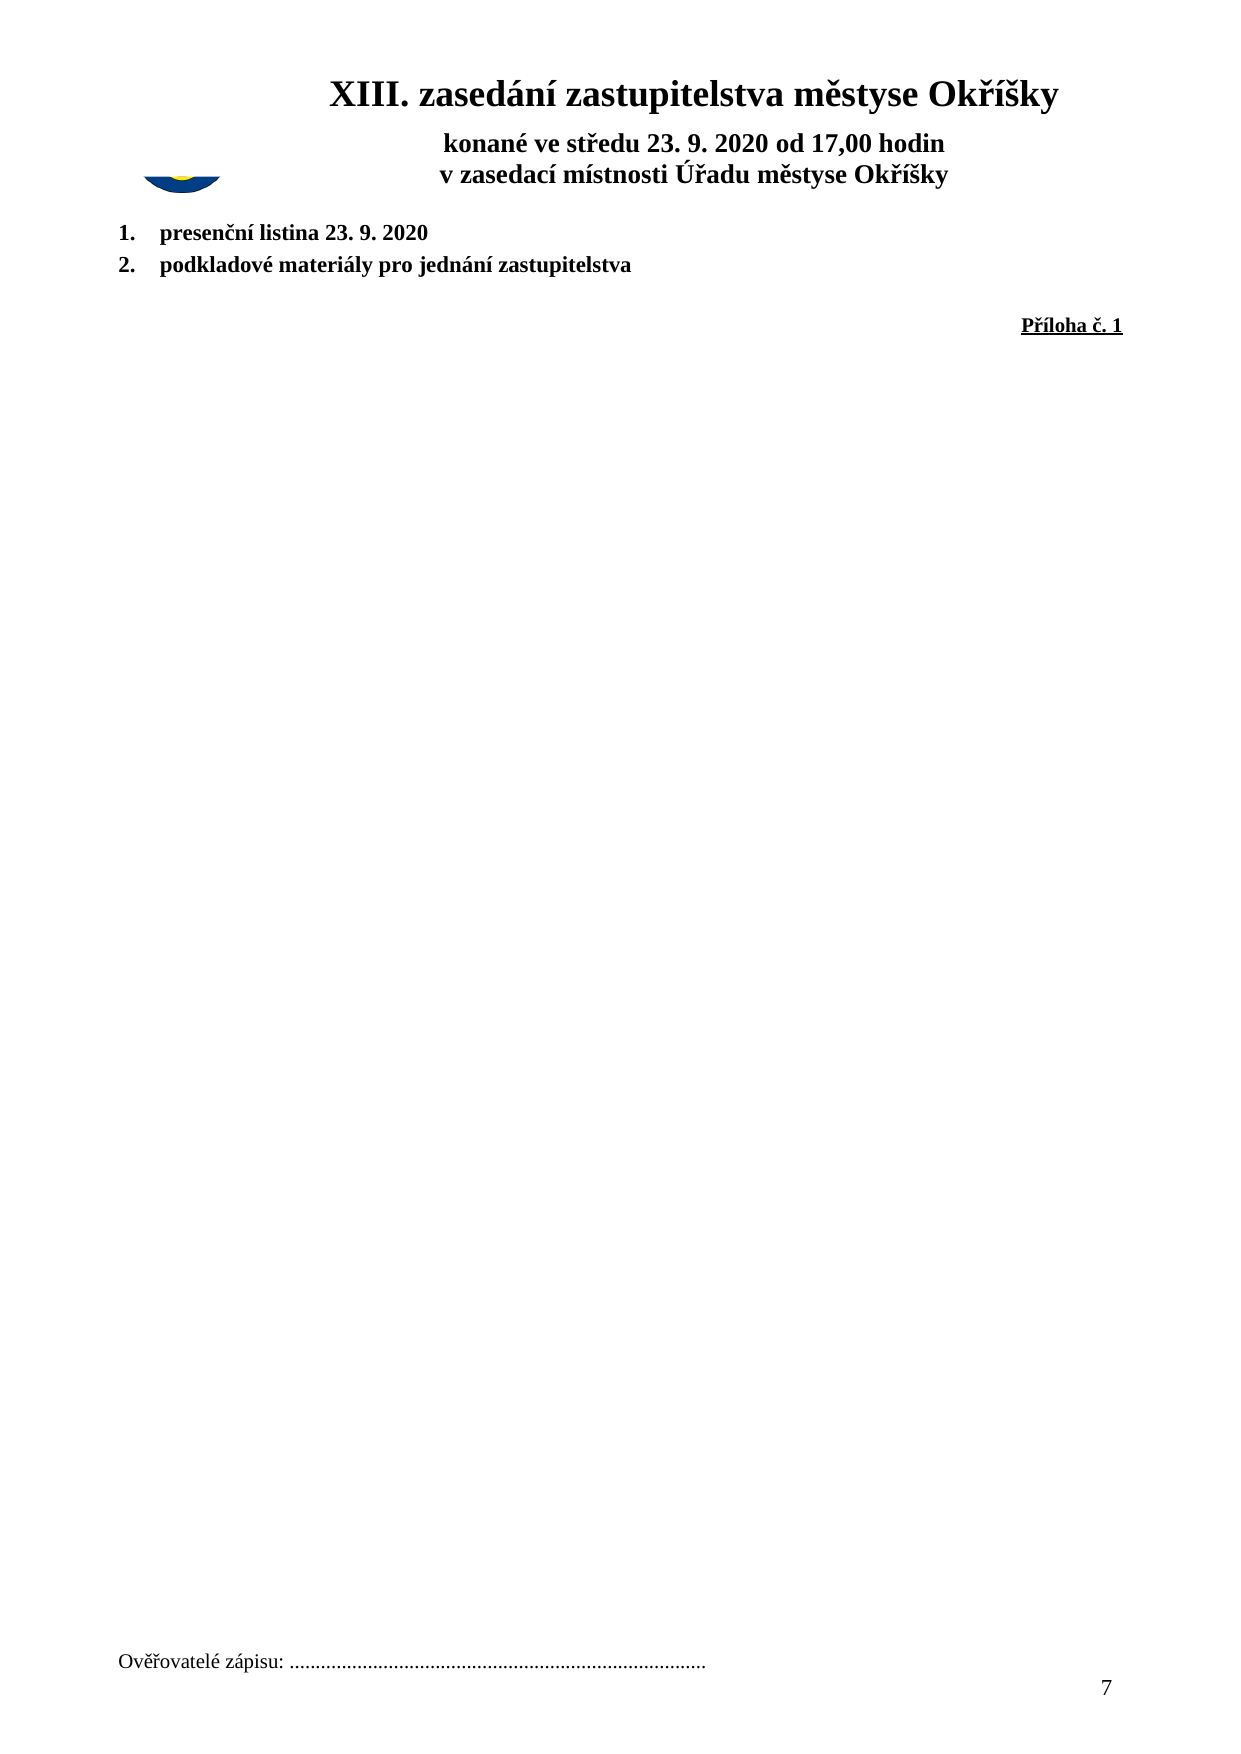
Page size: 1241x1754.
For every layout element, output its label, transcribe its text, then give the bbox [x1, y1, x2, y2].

list podkladové materiály pro jednání zastupitelstva [118, 251, 1122, 277]
list presenční listina 23. 9. 2020 [118, 218, 1122, 245]
picture [129, 177, 234, 193]
text Příloha č. 1 [118, 312, 1122, 337]
